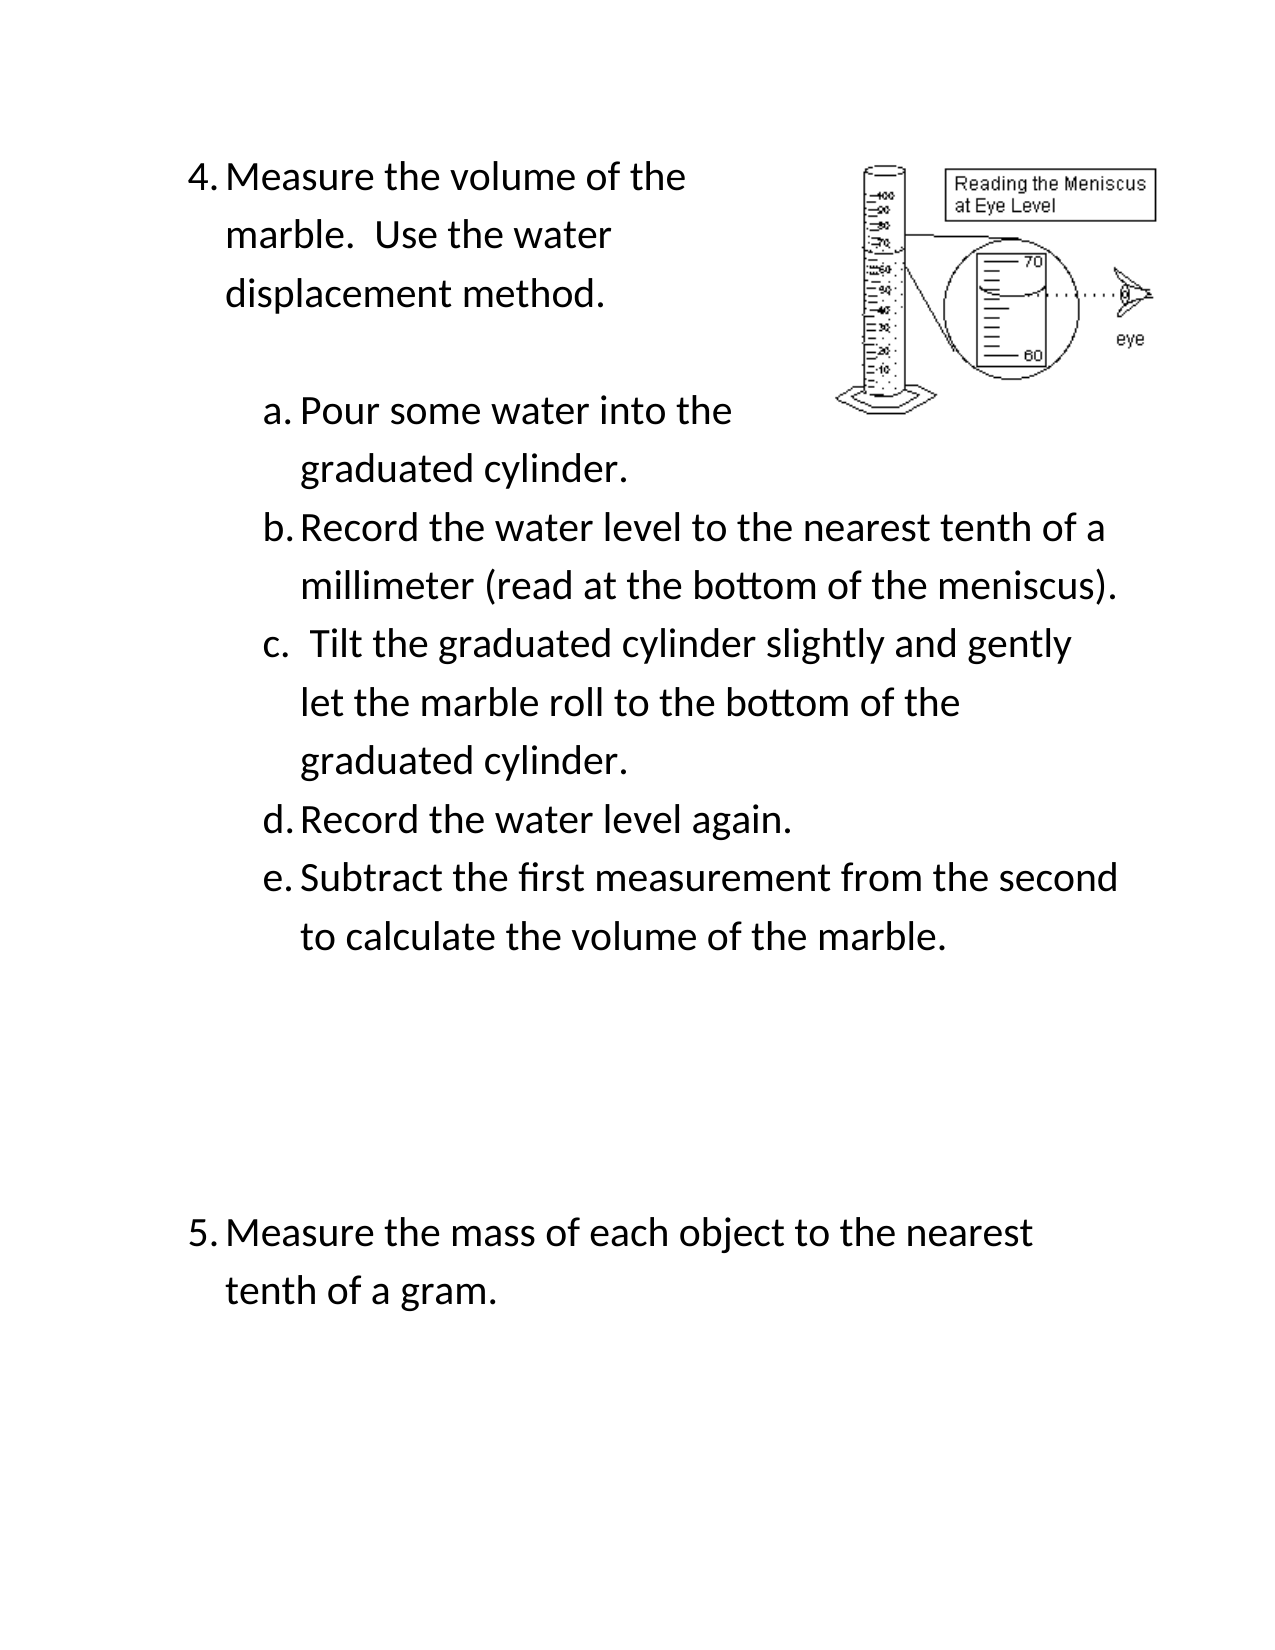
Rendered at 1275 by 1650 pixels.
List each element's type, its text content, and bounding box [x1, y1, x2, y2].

list Tilt the graduated cylinder slightly and gently let the marble roll to the bottom of the graduated cylinder. [262, 617, 1125, 785]
list Measure the volume of the marble. Use the water displacement method. [187, 150, 1125, 318]
picture [823, 153, 1166, 424]
list Record the water level to the nearest tenth of a millimeter (read at the bottom of the meniscus). [262, 501, 1125, 610]
list Measure the mass of each object to the nearest tenth of a gram. [187, 1206, 1125, 1315]
list Subtract the first measurement from the second to calculate the volume of the marble. [262, 851, 1125, 961]
list Pour some water into the graduated cylinder. [262, 384, 1125, 493]
list Record the water level again. [262, 793, 1125, 844]
